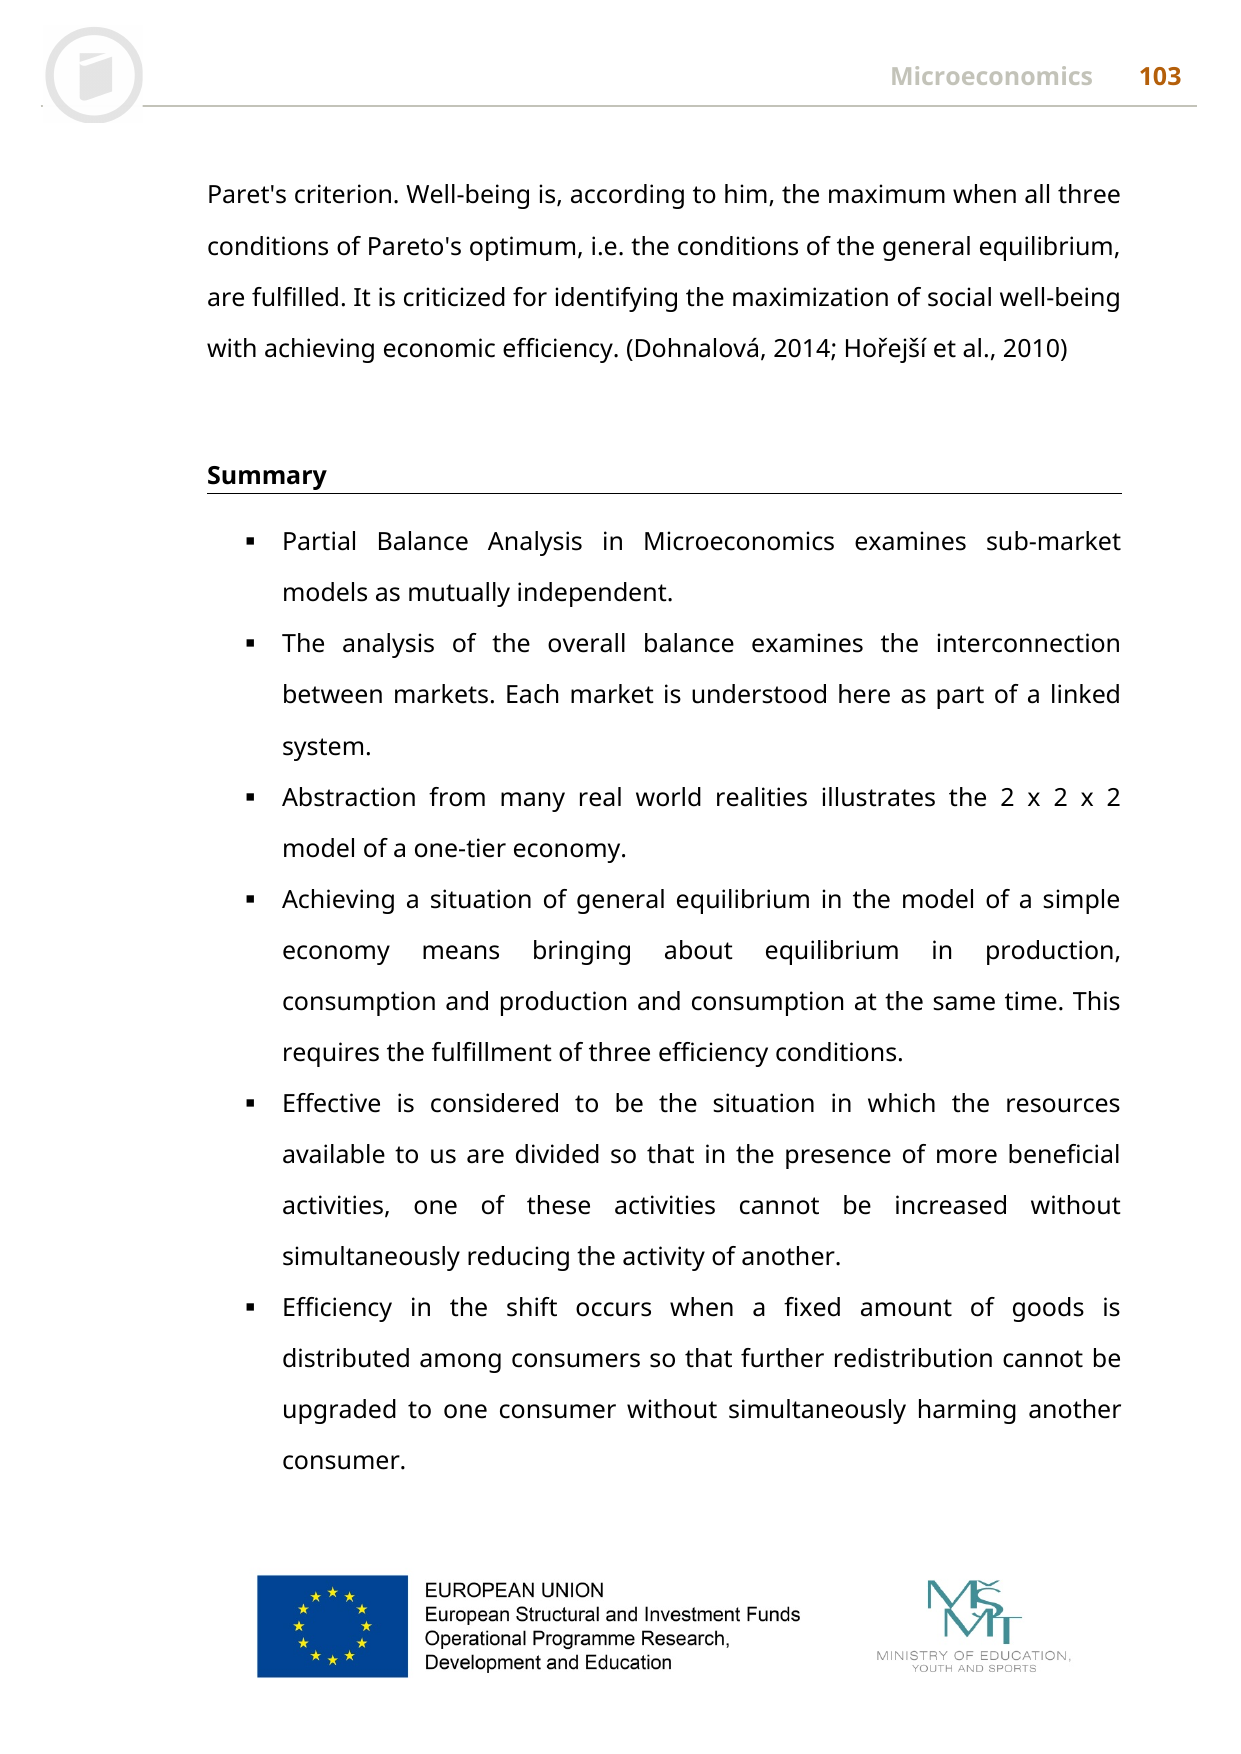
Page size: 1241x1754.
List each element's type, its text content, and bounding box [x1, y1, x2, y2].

list Effective is considered to be the situation in which the resources available to us are divided so that in the presence of more beneficial activities, one of these activities cannot be increased without simultaneously reducing the activity of another. [244, 1086, 1122, 1273]
list Achieving a situation of general equilibrium in the model of a simple economy means bringing about equilibrium in production, consumption and production and consumption at the same time. This requires the fulfillment of three efficiency conditions. [244, 881, 1122, 1068]
text Paret's criterion. Well-being is, according to him, the maximum when all three conditions of Pareto's optimum, i.e. the conditions of the general equilibrium, are fulfilled. It is criticized for identifying the maximization of social well-being with achieving economic efficiency. (Dohnalová, 2014; Hořejší et al., 2010) [207, 177, 1122, 364]
list The analysis of the overall balance examines the interconnection between markets. Each market is understood here as part of a linked system. [244, 626, 1122, 762]
list Partial Balance Analysis in Microeconomics examines sub-market models as mutually independent. [244, 524, 1122, 609]
picture [206, 1524, 1121, 1728]
list Abstraction from many real world realities illustrates the 2 x 2 x 2 model of a one-tier economy. [244, 779, 1122, 864]
list Efficiency in the shift occurs when a fixed amount of goods is distributed among consumers so that further redistribution cannot be upgraded to one consumer without simultaneously harming another consumer. [244, 1290, 1122, 1477]
text Summary [207, 457, 1122, 493]
